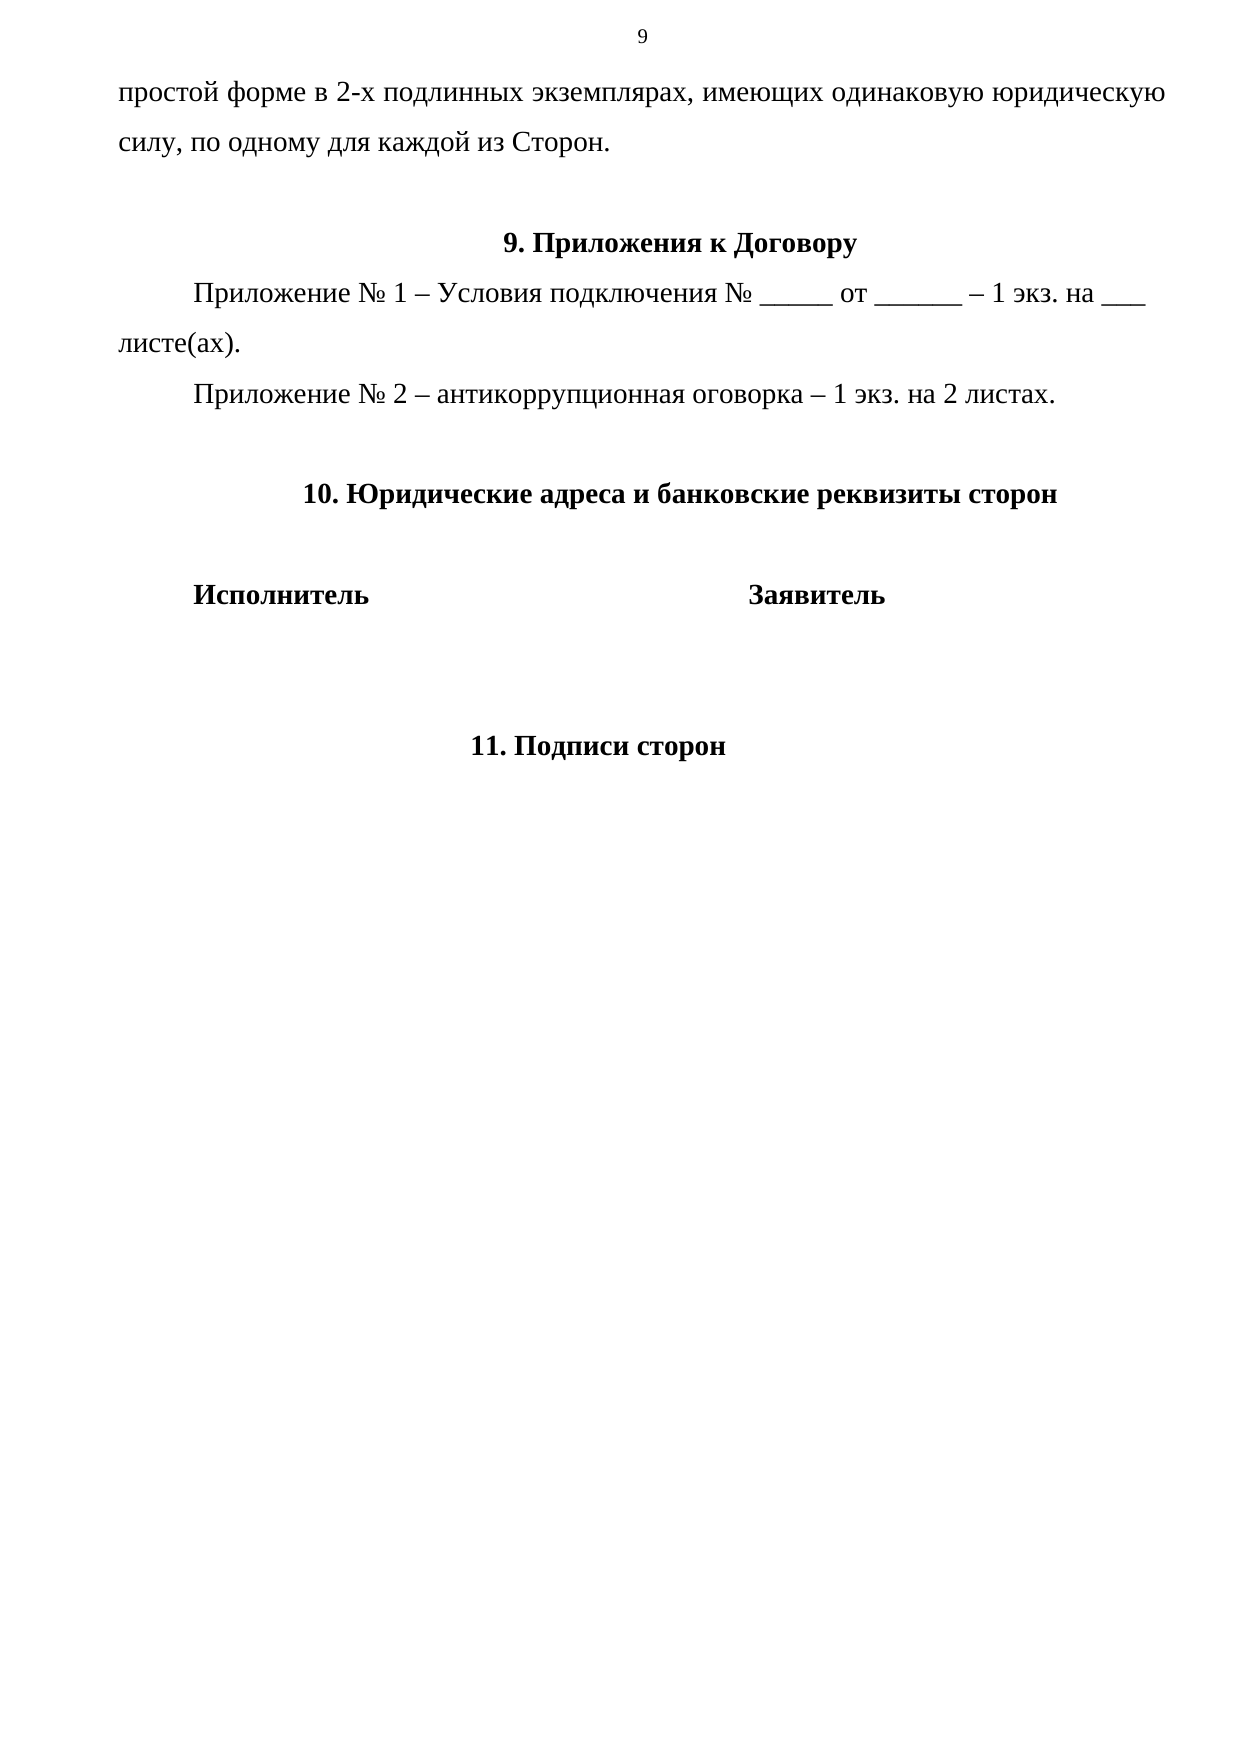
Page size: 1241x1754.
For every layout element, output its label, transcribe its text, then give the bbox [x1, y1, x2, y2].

text 10. Юридические адреса и банковские реквизиты сторон [118, 476, 1167, 510]
text 9. Приложения к Договору [118, 225, 1167, 258]
text Приложение № 2 – антикоррупционная оговорка – 1 экз. на 2 листах. [118, 376, 1167, 409]
text Приложение № 1 – Условия подключения № _____ от ______ – 1 экз. на ___ листе(ах). [118, 275, 1167, 359]
text 11. Подписи сторон [118, 728, 1182, 761]
text Исполнитель Заявитель [118, 577, 1182, 611]
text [118, 74, 1167, 158]
